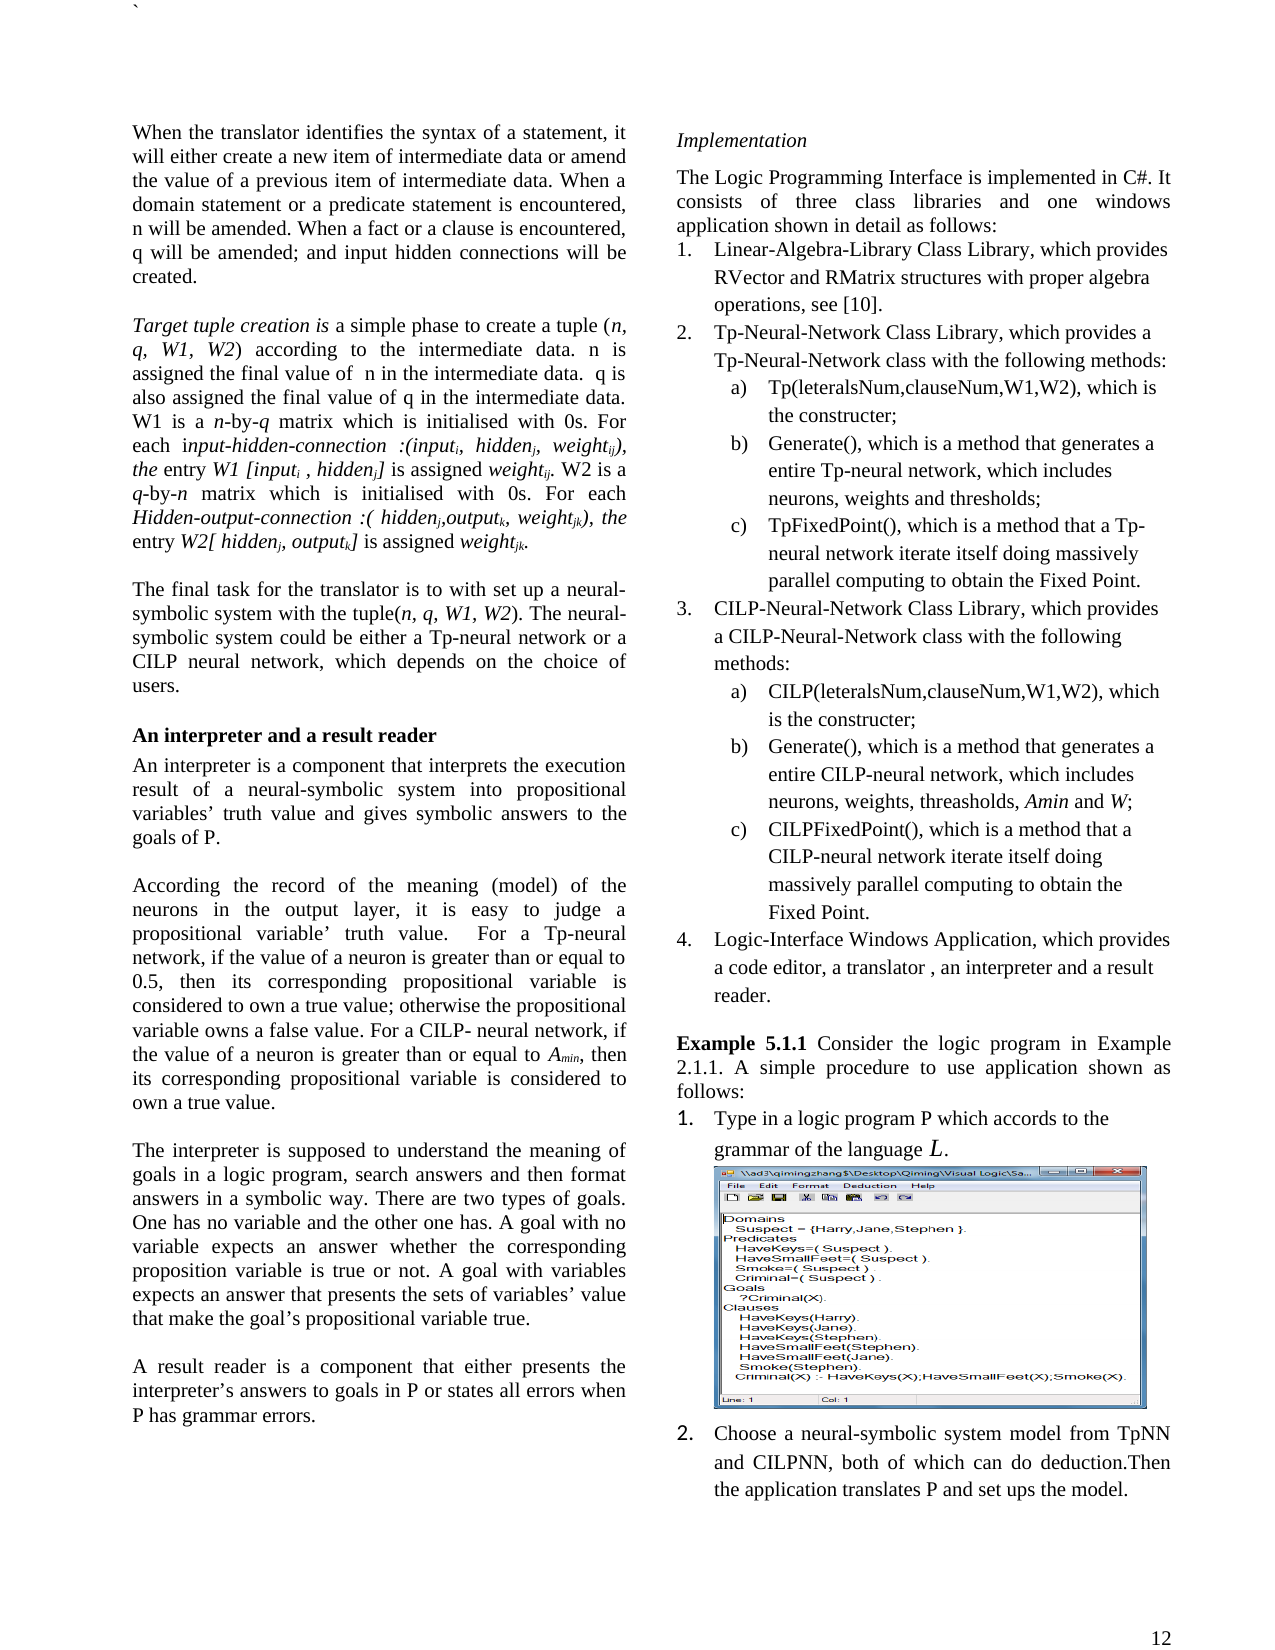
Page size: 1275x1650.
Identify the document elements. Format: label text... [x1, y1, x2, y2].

text The interpreter is supposed to understand the meaning of goals in a logic program, search answers and then format answers in a symbolic way. There are two types of goals. One has no variable and the other one has. A goal with no variable expects an answer whether the corresponding proposition variable is true or not. A goal with variables expects an answer that presents the sets of variables’ value that make the goal’s propositional variable true. [132, 1138, 627, 1330]
list CILP-Neural-Network Class Library, which provides a CILP-Neural-Network class with the following methods: [676, 596, 1171, 675]
list Generate(), which is a method that generates a entire Tp-neural network, which includes neurons, weights and thresholds; [731, 430, 1171, 510]
list Logic-Interface Windows Application, which provides a code editor, a translator , an interpreter and a result reader. [676, 927, 1171, 1007]
list Generate(), which is a method that generates a entire CILP-neural network, which includes neurons, weights, threasholds, Amin and W; [731, 734, 1171, 813]
text When the translator identifies the syntax of a statement, it will either create a new item of intermediate data or amend the value of a previous item of intermediate data. When a domain statement or a predicate statement is encountered, n will be amended. When a fact or a clause is encountered, q will be amended; and input hidden connections will be created. [132, 120, 627, 288]
subtitle An interpreter and a result reader [132, 722, 627, 747]
subtitle Implementation [676, 120, 1171, 152]
list TpFixedPoint(), which is a method that a Tp-neural network iterate itself doing massively parallel computing to obtain the Fixed Point. [731, 513, 1171, 592]
text Target tuple creation is a simple phase to create a tuple (n, q, W1, W2) according to the intermediate data. n is assigned the final value of n in the intermediate data. q is also assigned the final value of q in the intermediate data. W1 is a n-by-q matrix which is initialised with 0s. For each input-hidden-connection :(inputi, hiddenj, weightij), the entry W1 [inputi , hiddenj] is assigned weightij. W2 is a q-by-n matrix which is initialised with 0s. For each Hidden-output-connection :( hiddenj,outputk, weightjk), the entry W2[ hiddenj, outputk] is assigned weightjk. [132, 312, 627, 553]
text A result reader is a component that either presents the interpreter’s answers to goals in P or states all errors when P has grammar errors. [132, 1354, 627, 1427]
text An interpreter is a component that interprets the execution result of a neural-symbolic system into propositional variables’ truth value and gives symbolic answers to the goals of P. [132, 753, 627, 849]
list Choose a neural-symbolic system model from TpNN and CILPNN, both of which can do deduction.Then the application translates P and set ups the model. [676, 1418, 1171, 1501]
list Tp-Neural-Network Class Library, which provides a Tp-Neural-Network class with the following methods: [676, 320, 1171, 372]
text The final task for the translator is to with set up a neural-symbolic system with the tuple(n, q, W1, W2). The neural-symbolic system could be either a Tp-neural network or a CILP neural network, which depends on the choice of users. [132, 577, 627, 697]
text According the record of the meaning (model) of the neurons in the output layer, it is easy to judge a propositional variable’ truth value. For a Tp-neural network, if the value of a neuron is greater than or equal to 0.5, then its corresponding propositional variable is considered to own a true value; otherwise the propositional variable owns a false value. For a CILP- neural network, if the value of a neuron is greater than or equal to Amin, then its corresponding propositional variable is considered to own a true value. [132, 873, 627, 1114]
text Example 5.1.1 Consider the logic program in Example 2.1.1. A simple procedure to use application shown as follows: [676, 1031, 1171, 1103]
list Tp(leteralsNum,clauseNum,W1,W2), which is the constructer; [731, 375, 1171, 427]
text The Logic Programming Interface is implemented in C#. It consists of three class libraries and one windows application shown in detail as follows: [676, 165, 1171, 237]
picture [713, 1166, 1147, 1409]
list Linear-Algebra-Library Class Library, which provides RVector and RMatrix structures with proper algebra operations, see [10]. [676, 237, 1171, 316]
list CILP(leteralsNum,clauseNum,W1,W2), which is the constructer; [731, 679, 1171, 731]
list CILPFixedPoint(), which is a method that a CILP-neural network iterate itself doing massively parallel computing to obtain the Fixed Point. [731, 817, 1171, 924]
